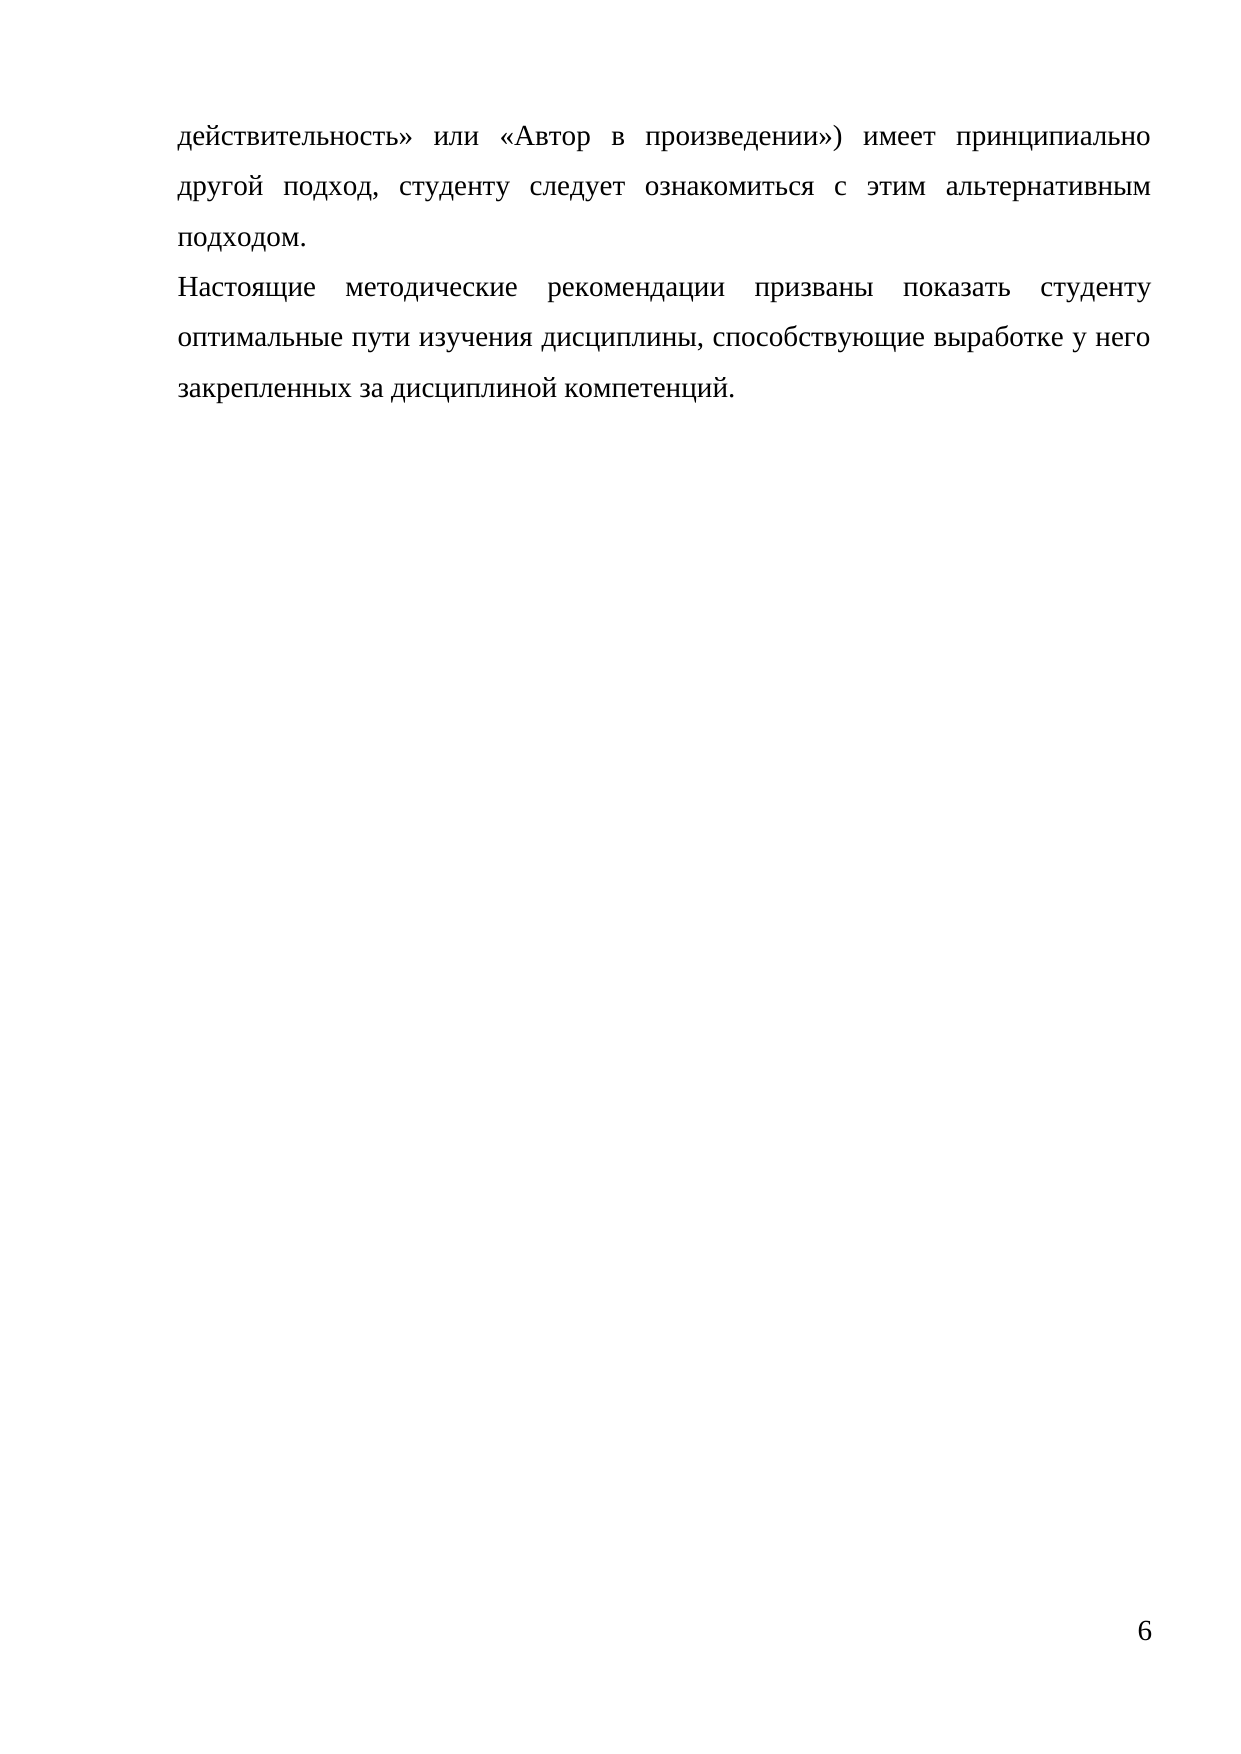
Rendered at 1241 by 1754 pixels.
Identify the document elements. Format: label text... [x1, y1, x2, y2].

text Настоящие методические рекомендации призваны показать студенту оптимальные пути изучения дисциплины, способствующие выработке у него закрепленных за дисциплиной компетенций. [177, 269, 1152, 403]
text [177, 118, 1152, 252]
